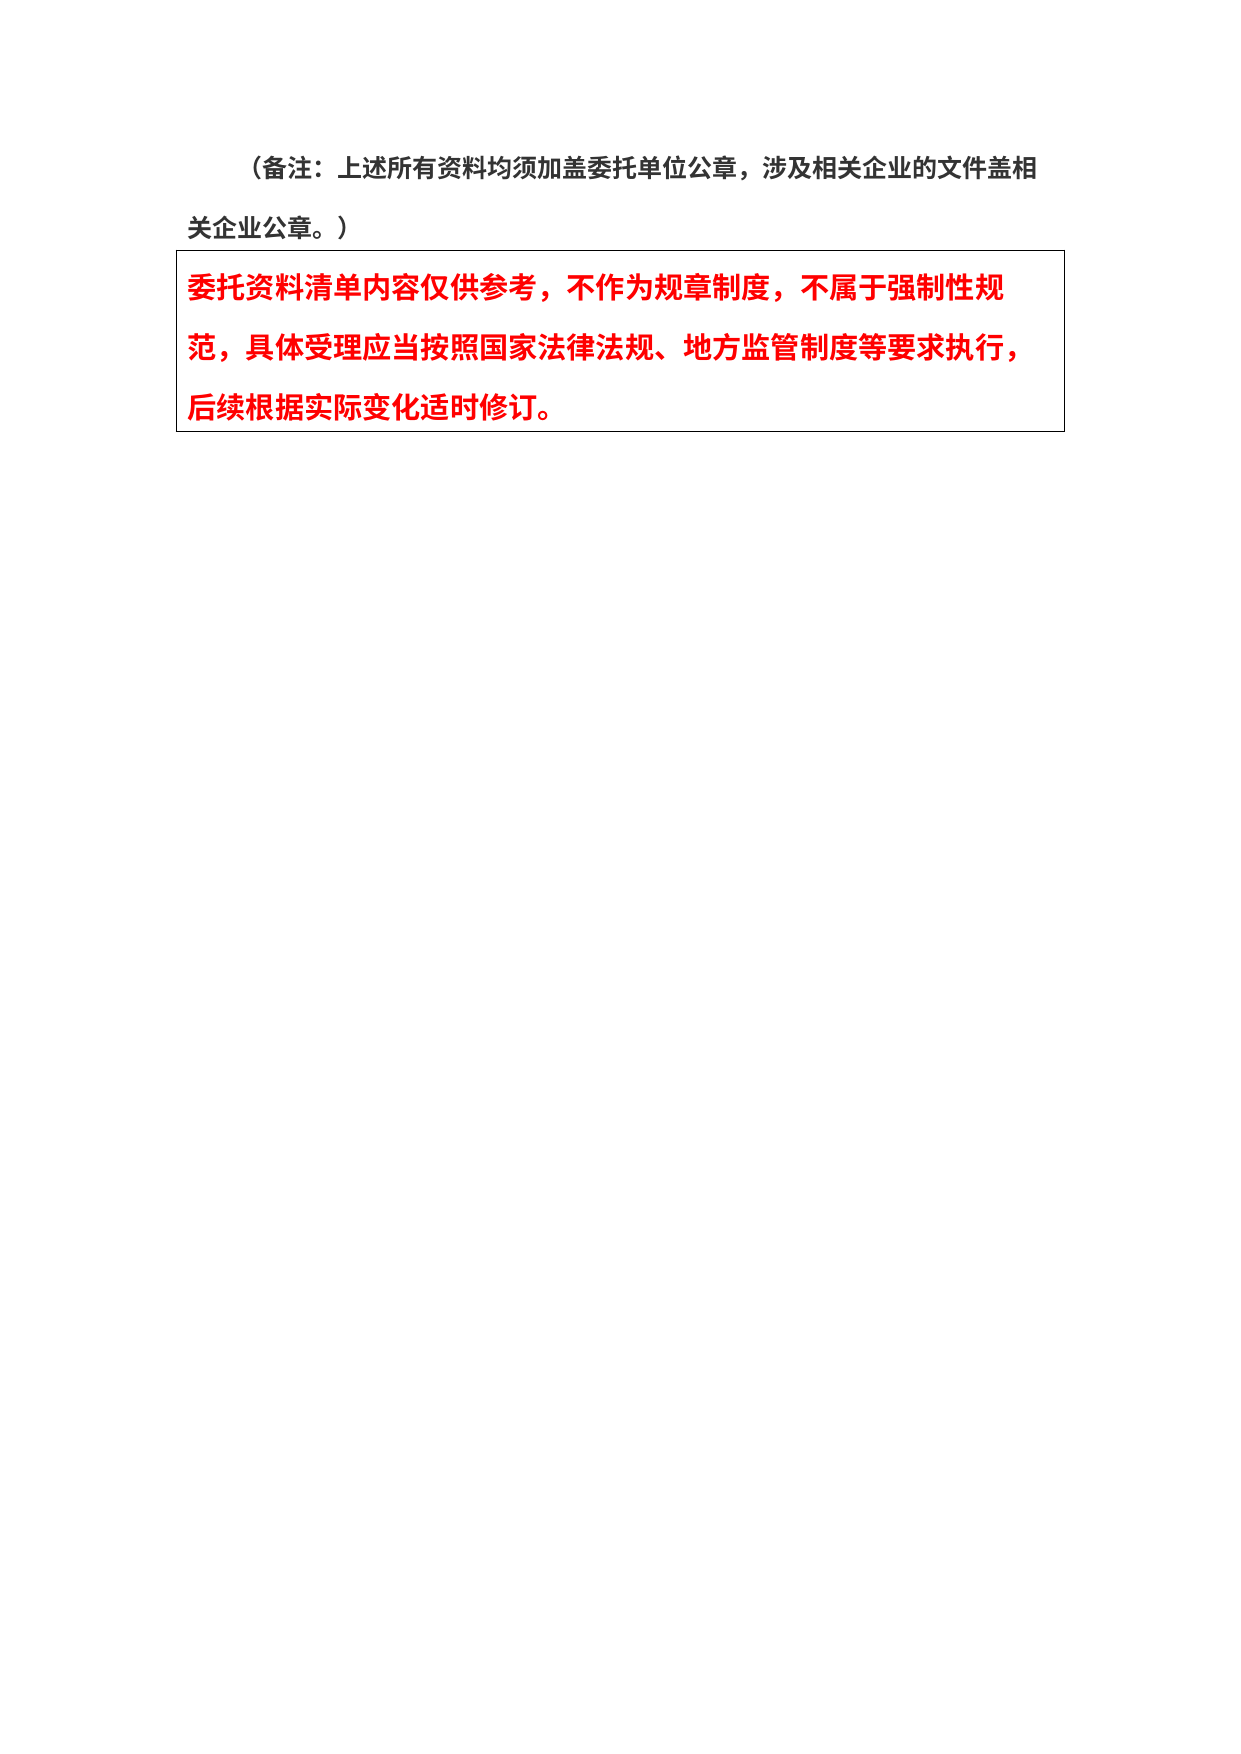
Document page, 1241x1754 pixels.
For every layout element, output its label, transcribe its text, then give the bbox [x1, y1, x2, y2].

table_header 委托资料清单内容仅供参考，不作为规章制度，不属于强制性规范，具体受理应当按照国家法律法规、地方监管制度等要求执行，后续根据实际变化适时修订。 [177, 251, 1064, 431]
text （备注：上述所有资料均须加盖委托单位公章，涉及相关企业的文件盖相关企业公章。） [187, 129, 1053, 249]
